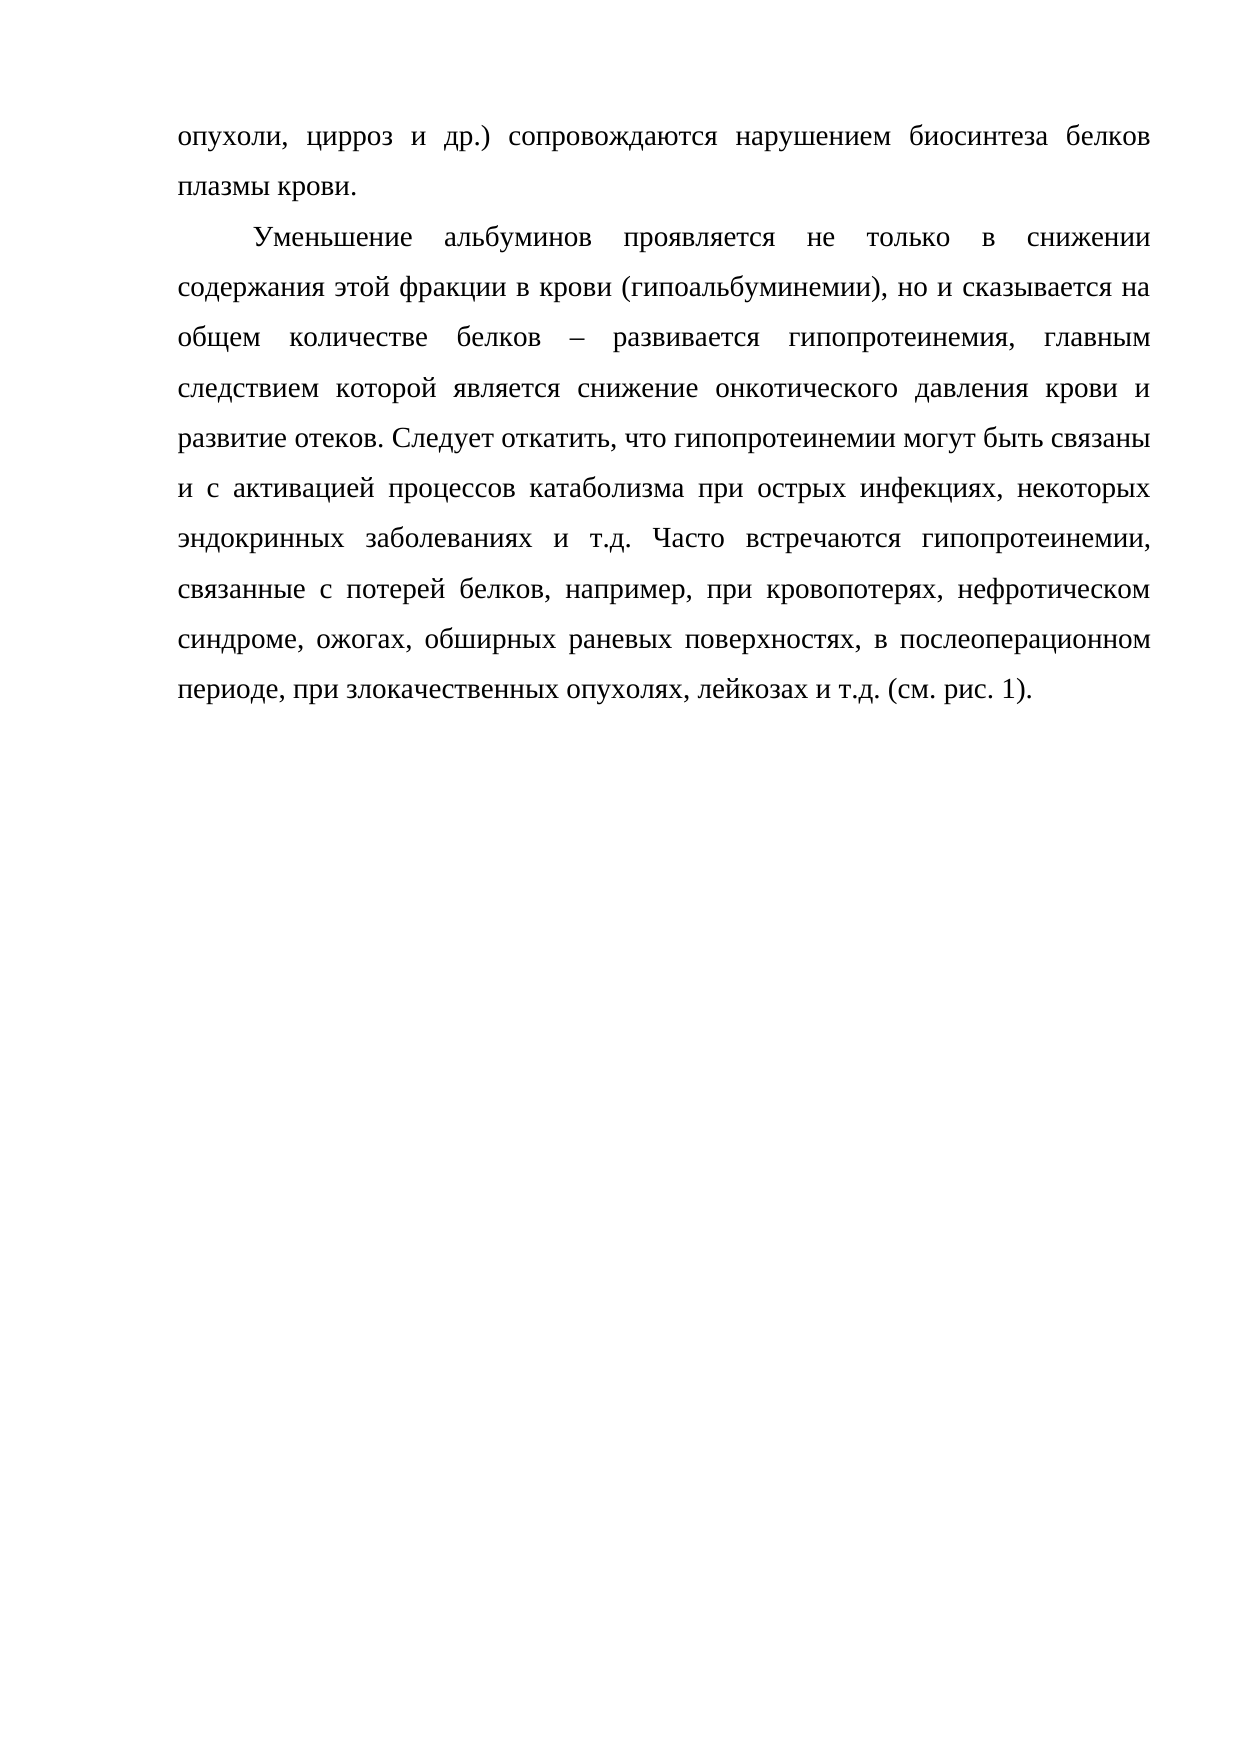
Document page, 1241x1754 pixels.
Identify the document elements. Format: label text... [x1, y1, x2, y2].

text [177, 118, 1152, 202]
text Уменьшение альбуминов проявляется не только в снижении содержания этой фракции в крови (гипоальбуминемии), но и сказывается на общем количестве белков – развивается гипопротеинемия, главным следствием которой является снижение онкотического давления крови и развитие отеков. Следует откатить, что гипопротеинемии могут быть связаны и с активацией процессов катаболизма при острых инфекциях, некоторых эндокринных заболеваниях и т.д. Часто встречаются гипопротеинемии, связанные с потерей белков, например, при кровопотерях, нефротическом синдроме, ожогах, обширных раневых поверхностях, в послеоперационном периоде, при злокачественных опухолях, лейкозах и т.д. (см. рис. 1). [177, 219, 1152, 705]
